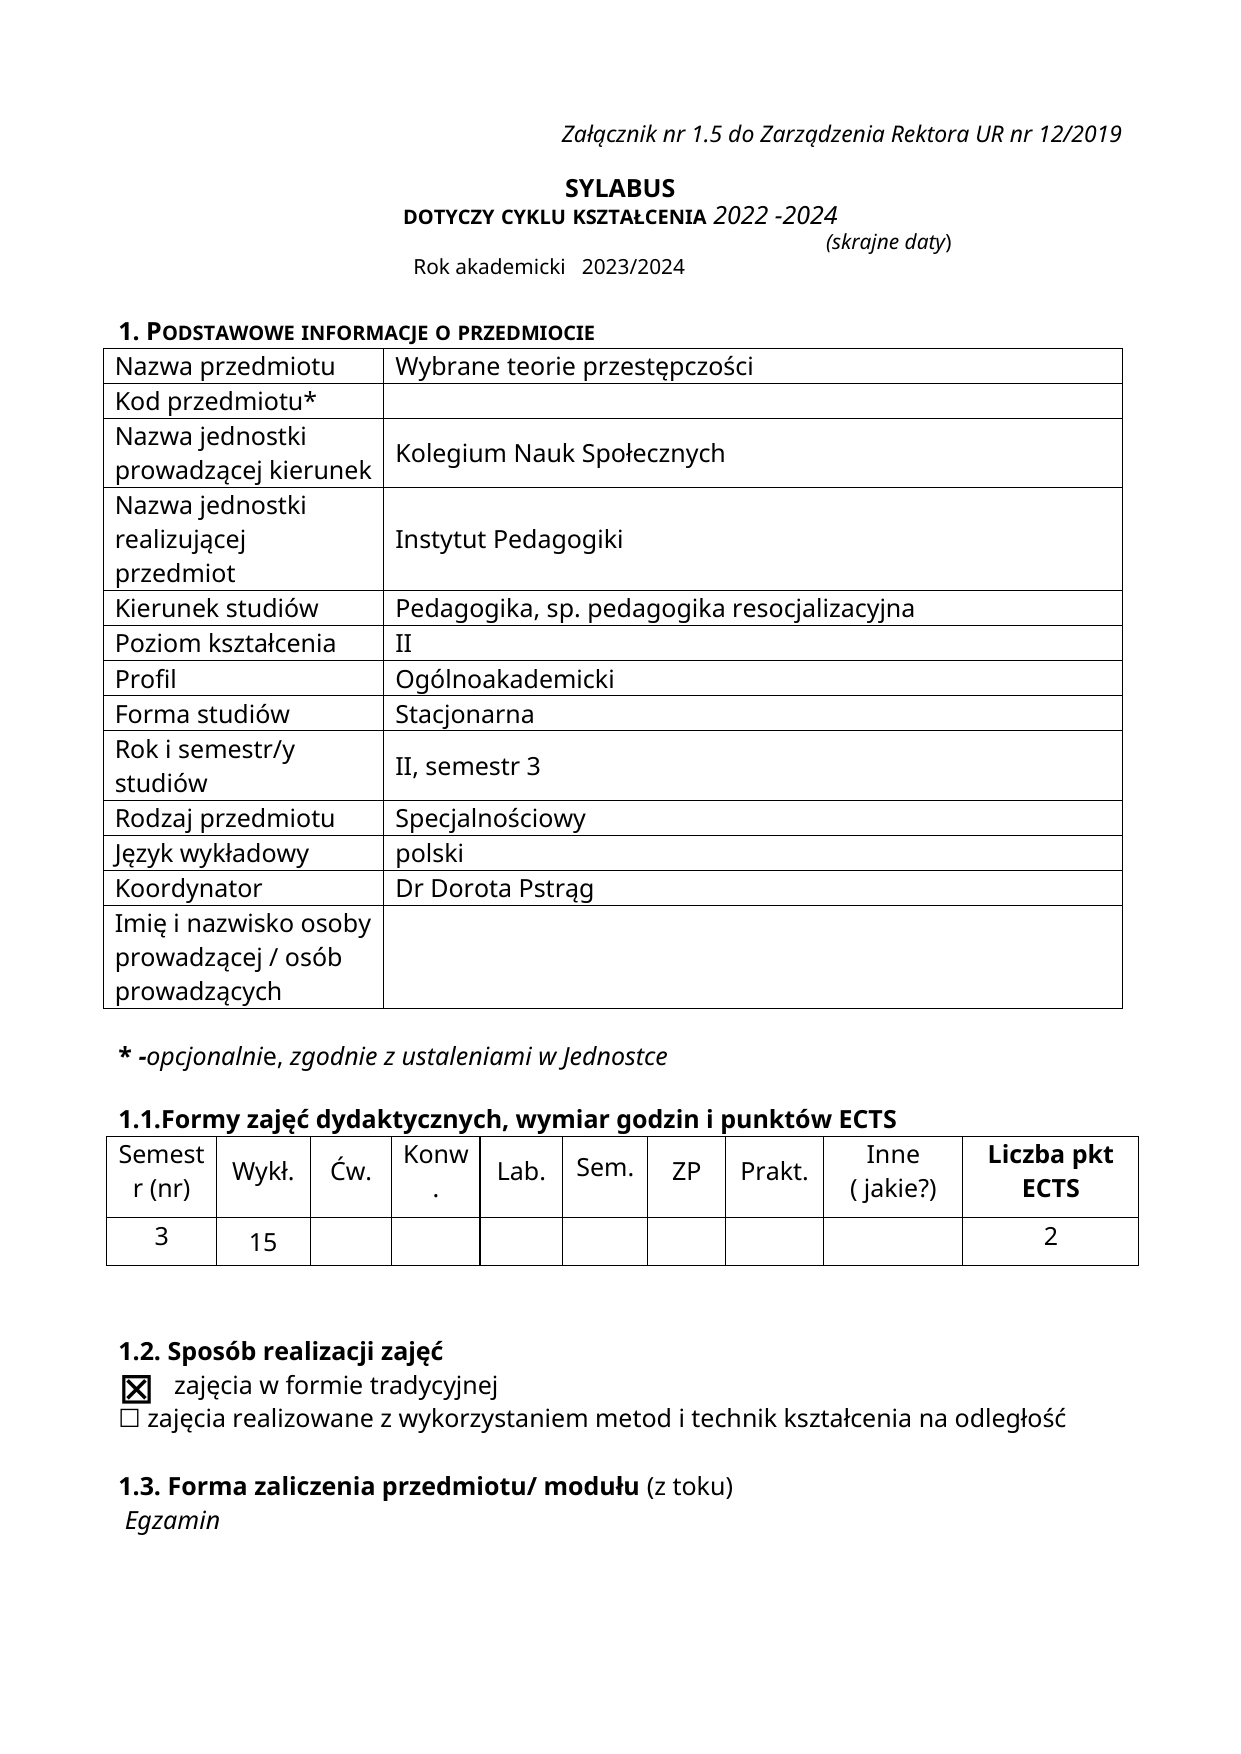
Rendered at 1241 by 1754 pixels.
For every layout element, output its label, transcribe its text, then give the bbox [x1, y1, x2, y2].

table_cell Nazwa jednostki prowadzącej kierunek [104, 419, 383, 487]
table_cell [392, 1218, 479, 1265]
text SYLABUS [118, 170, 1122, 204]
text 1.1.Formy zajęć dydaktycznych, wymiar godzin i punktów ECTS [118, 1102, 1122, 1136]
table_cell 2 [963, 1218, 1138, 1265]
table_cell Profil [104, 661, 383, 695]
table_cell Kod przedmiotu* [104, 384, 383, 418]
text 1.3. Forma zaliczenia przedmiotu/ modułu (z toku) [118, 1469, 1122, 1503]
table_cell [384, 906, 1122, 1008]
table_cell 15 [217, 1218, 310, 1265]
text ⊠ zajęcia w formie tradycyjnej [118, 1367, 1122, 1401]
table_cell [563, 1218, 647, 1265]
table_cell Nazwa jednostki realizującej przedmiot [104, 488, 383, 590]
table_header ZP [648, 1137, 725, 1217]
text (skrajne daty) [118, 229, 1122, 254]
table_cell Kolegium Nauk Społecznych [384, 419, 1122, 487]
text Egzamin [118, 1503, 1122, 1537]
table_header Semestr (nr) [107, 1137, 216, 1217]
table_cell Stacjonarna [384, 696, 1122, 730]
table_header Sem. [563, 1137, 647, 1217]
table_header Liczba pkt ECTS [963, 1137, 1138, 1217]
table_cell [481, 1218, 562, 1265]
text ☐ zajęcia realizowane z wykorzystaniem metod i technik kształcenia na odległość [118, 1401, 1122, 1435]
table_header Inne ( jakie?) [824, 1137, 962, 1217]
table_cell II, semestr 3 [384, 731, 1122, 799]
table_header Prakt. [726, 1137, 823, 1217]
text 1.2. Sposób realizacji zajęć [118, 1334, 1122, 1367]
table_cell [726, 1218, 823, 1265]
table_cell polski [384, 836, 1122, 870]
table_cell Poziom kształcenia [104, 626, 383, 660]
table_cell Dr Dorota Pstrąg [384, 871, 1122, 905]
text 1. Podstawowe informacje o przedmiocie [118, 313, 1122, 347]
table_cell [311, 1218, 391, 1265]
text Rok akademicki 2023/2024 [118, 254, 1122, 279]
table_cell Instytut Pedagogiki [384, 488, 1122, 590]
table_cell Forma studiów [104, 696, 383, 730]
table_cell [824, 1218, 962, 1265]
table_header Wybrane teorie przestępczości [384, 349, 1122, 382]
table_cell Ogólnoakademicki [384, 661, 1122, 695]
text * -opcjonalnie, zgodnie z ustaleniami w Jednostce [118, 1038, 1122, 1072]
table_cell Pedagogika, sp. pedagogika resocjalizacyjna [384, 591, 1122, 625]
table_cell Rodzaj przedmiotu [104, 801, 383, 835]
table_cell II [384, 626, 1122, 660]
table_cell Kierunek studiów [104, 591, 383, 625]
table_cell [648, 1218, 725, 1265]
table_cell Specjalnościowy [384, 801, 1122, 835]
text Załącznik nr 1.5 do Zarządzenia Rektora UR nr 12/2019 [118, 118, 1122, 149]
table_header Lab. [481, 1137, 562, 1217]
table_cell Koordynator [104, 871, 383, 905]
table_header Ćw. [311, 1137, 391, 1217]
table_cell Rok i semestr/y studiów [104, 731, 383, 799]
table_cell Język wykładowy [104, 836, 383, 870]
table_cell [384, 384, 1122, 418]
text dotyczy cyklu kształcenia 2022 -2024 [118, 204, 1122, 229]
table_header Konw. [392, 1137, 479, 1217]
table_cell Imię i nazwisko osoby prowadzącej / osób prowadzących [104, 906, 383, 1008]
table_cell 3 [107, 1218, 216, 1265]
table_header Nazwa przedmiotu [104, 349, 383, 382]
table_header Wykł. [217, 1137, 310, 1217]
